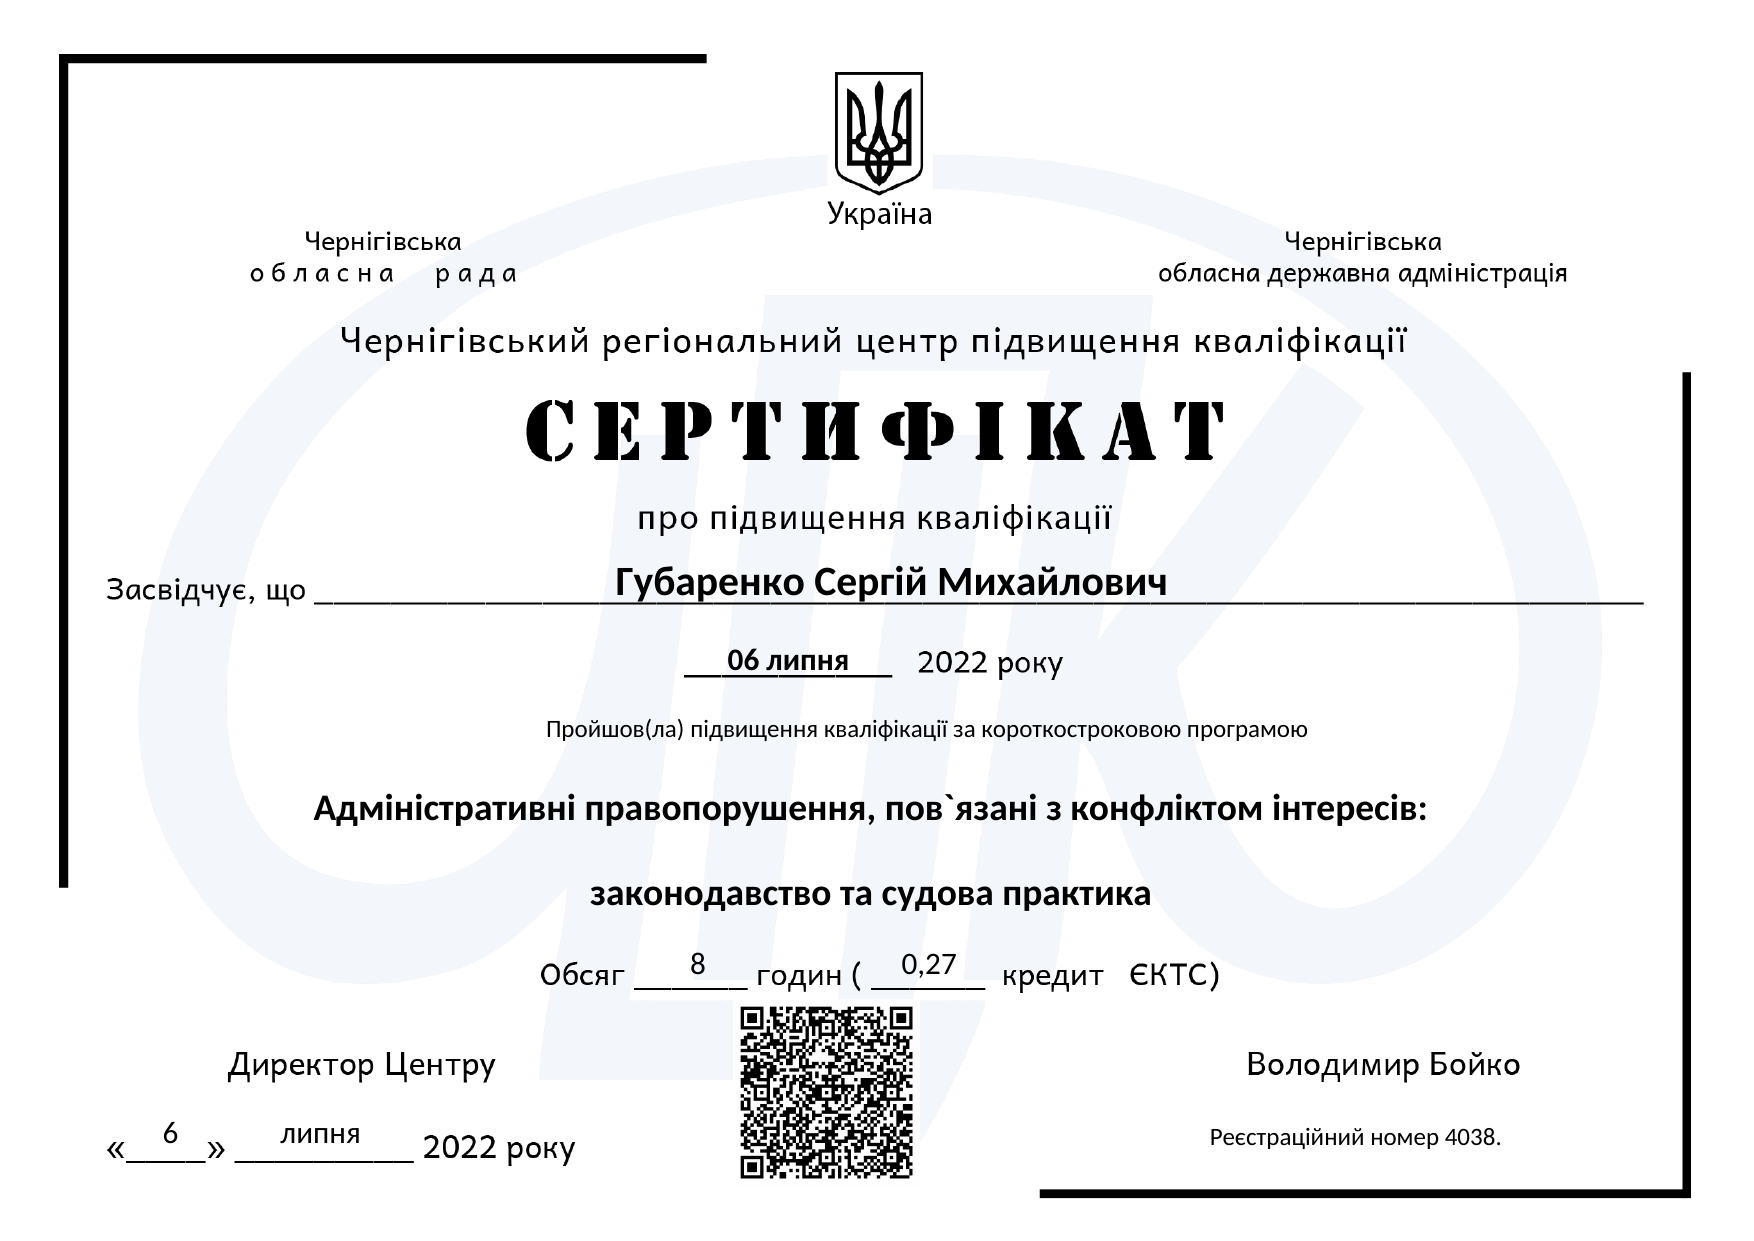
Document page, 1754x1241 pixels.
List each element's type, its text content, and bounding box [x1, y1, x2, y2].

text Губаренко Сергій Михайлович [29, 555, 1754, 606]
picture [59, 606, 1691, 1205]
text Реєстраційний номер 4038. [1166, 1121, 1754, 1151]
picture [59, 54, 1691, 555]
text Пройшов(ла) підвищення кваліфікації за короткостроковою програмою [472, 714, 1754, 744]
